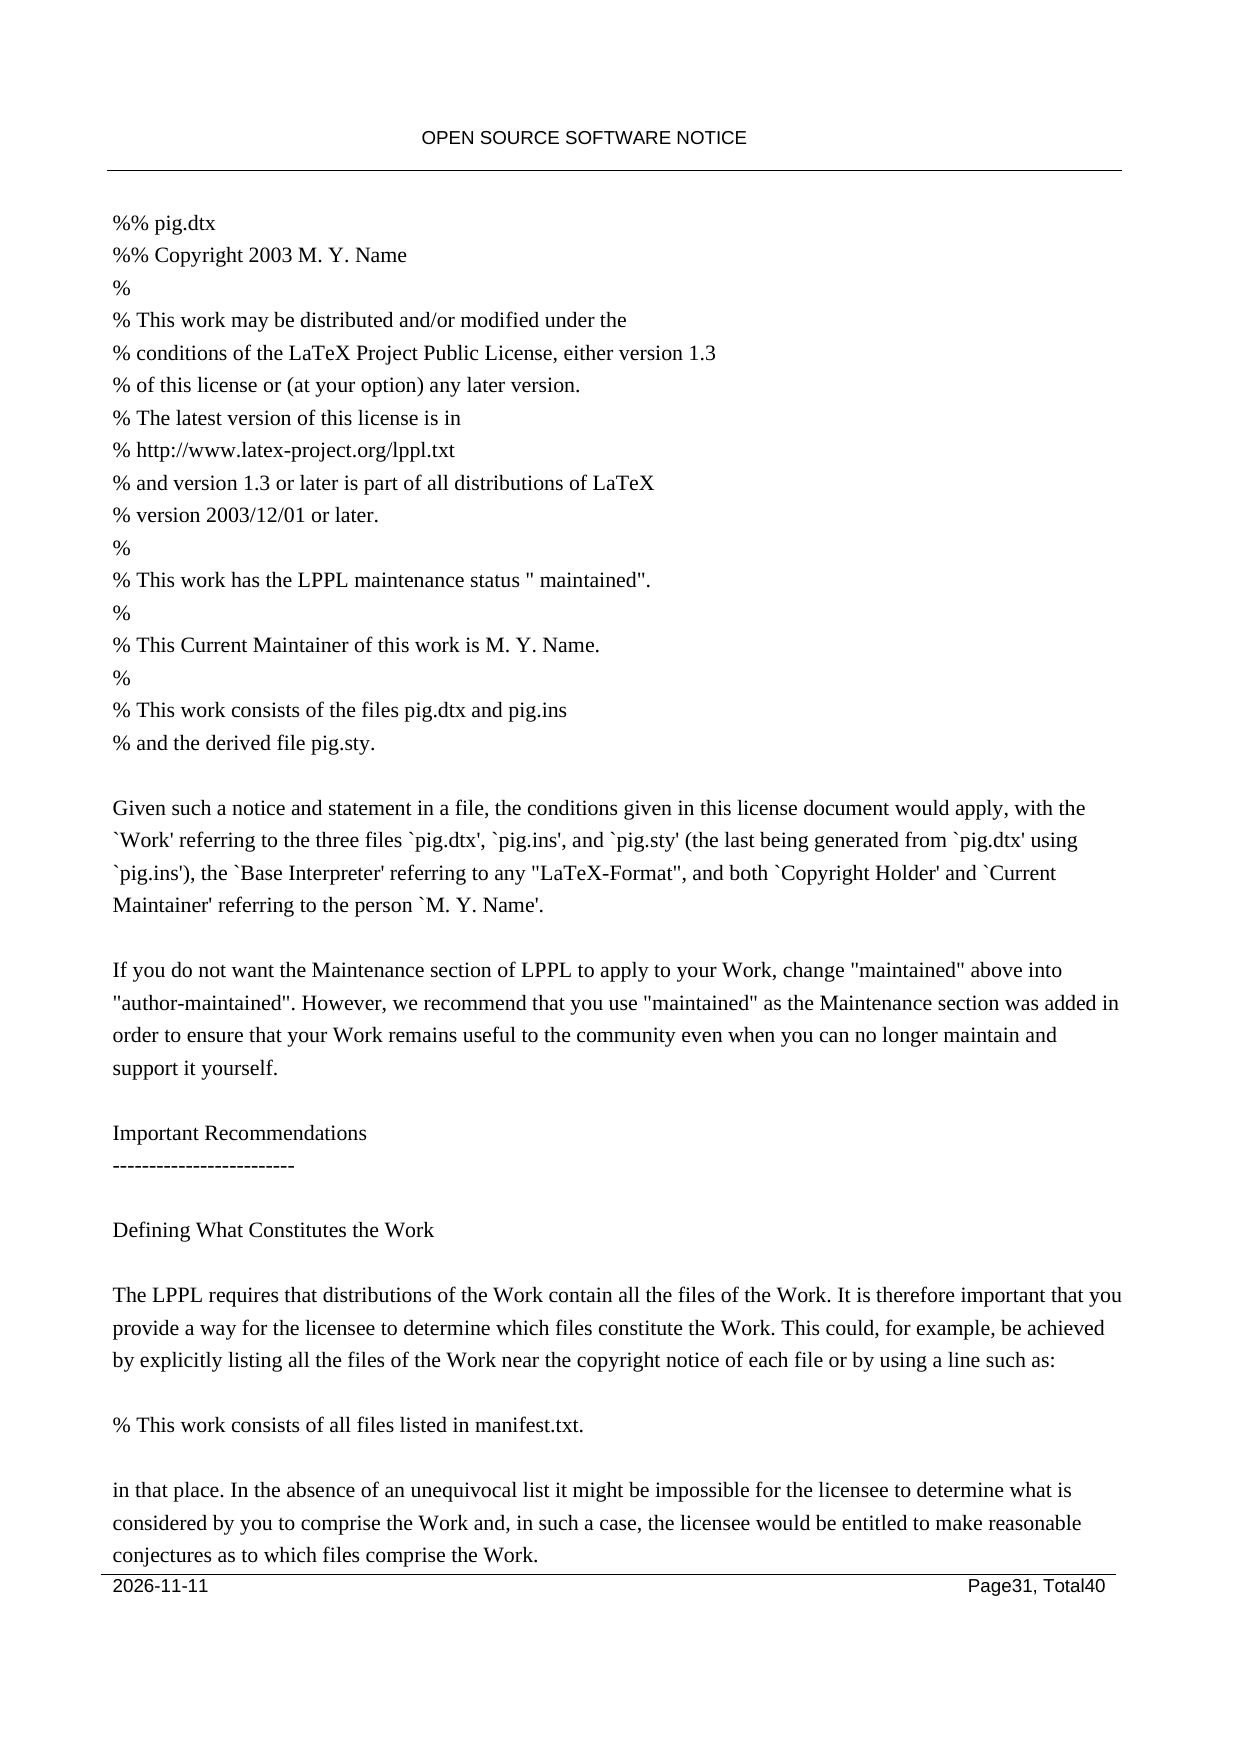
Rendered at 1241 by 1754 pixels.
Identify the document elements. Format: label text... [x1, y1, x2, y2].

text Important Recommendations [112, 1116, 1128, 1149]
text % The latest version of this license is in [112, 401, 1128, 434]
text % This work consists of all files listed in manifest.txt. [112, 1409, 1128, 1441]
text % and version 1.3 or later is part of all distributions of LaTeX [112, 466, 1128, 499]
text % This work may be distributed and/or modified under the [112, 304, 1128, 336]
text % conditions of the LaTeX Project Public License, either version 1.3 [112, 336, 1128, 369]
text % of this license or (at your option) any later version. [112, 369, 1128, 401]
text Defining What Constitutes the Work [112, 1214, 1128, 1246]
text % This work consists of the files pig.dtx and pig.ins [112, 694, 1128, 726]
text % http://www.latex-project.org/lppl.txt [112, 434, 1128, 466]
text % [112, 596, 1128, 629]
text % and the derived file pig.sty. [112, 726, 1128, 759]
text % [112, 271, 1128, 304]
text % version 2003/12/01 or later. [112, 499, 1128, 531]
text Given such a notice and statement in a file, the conditions given in this license document would apply, with the `Work' referring to the three files `pig.dtx', `pig.ins', and `pig.sty' (the last being generated from `pig.dtx' using `pig.ins'), the `Base Interpreter' referring to any "LaTeX-Format", and both `Copyright Holder' and `Current Maintainer' referring to the person `M. Y. Name'. [112, 791, 1128, 921]
text The LPPL requires that distributions of the Work contain all the files of the Work. It is therefore important that you provide a way for the licensee to determine which files constitute the Work. This could, for example, be achieved by explicitly listing all the files of the Work near the copyright notice of each file or by using a line such as: [112, 1279, 1128, 1376]
text %% Copyright 2003 M. Y. Name [112, 239, 1128, 271]
text % [112, 661, 1128, 694]
text % [112, 531, 1128, 564]
text If you do not want the Maintenance section of LPPL to apply to your Work, change "maintained" above into "author-maintained". However, we recommend that you use "maintained" as the Maintenance section was added in order to ensure that your Work remains useful to the community even when you can no longer maintain and support it yourself. [112, 954, 1128, 1084]
text %% pig.dtx [112, 206, 1128, 239]
text % This Current Maintainer of this work is M. Y. Name. [112, 629, 1128, 661]
text % This work has the LPPL maintenance status " maintained". [112, 564, 1128, 596]
text ------------------------- [112, 1149, 1128, 1181]
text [112, 1474, 1128, 1571]
